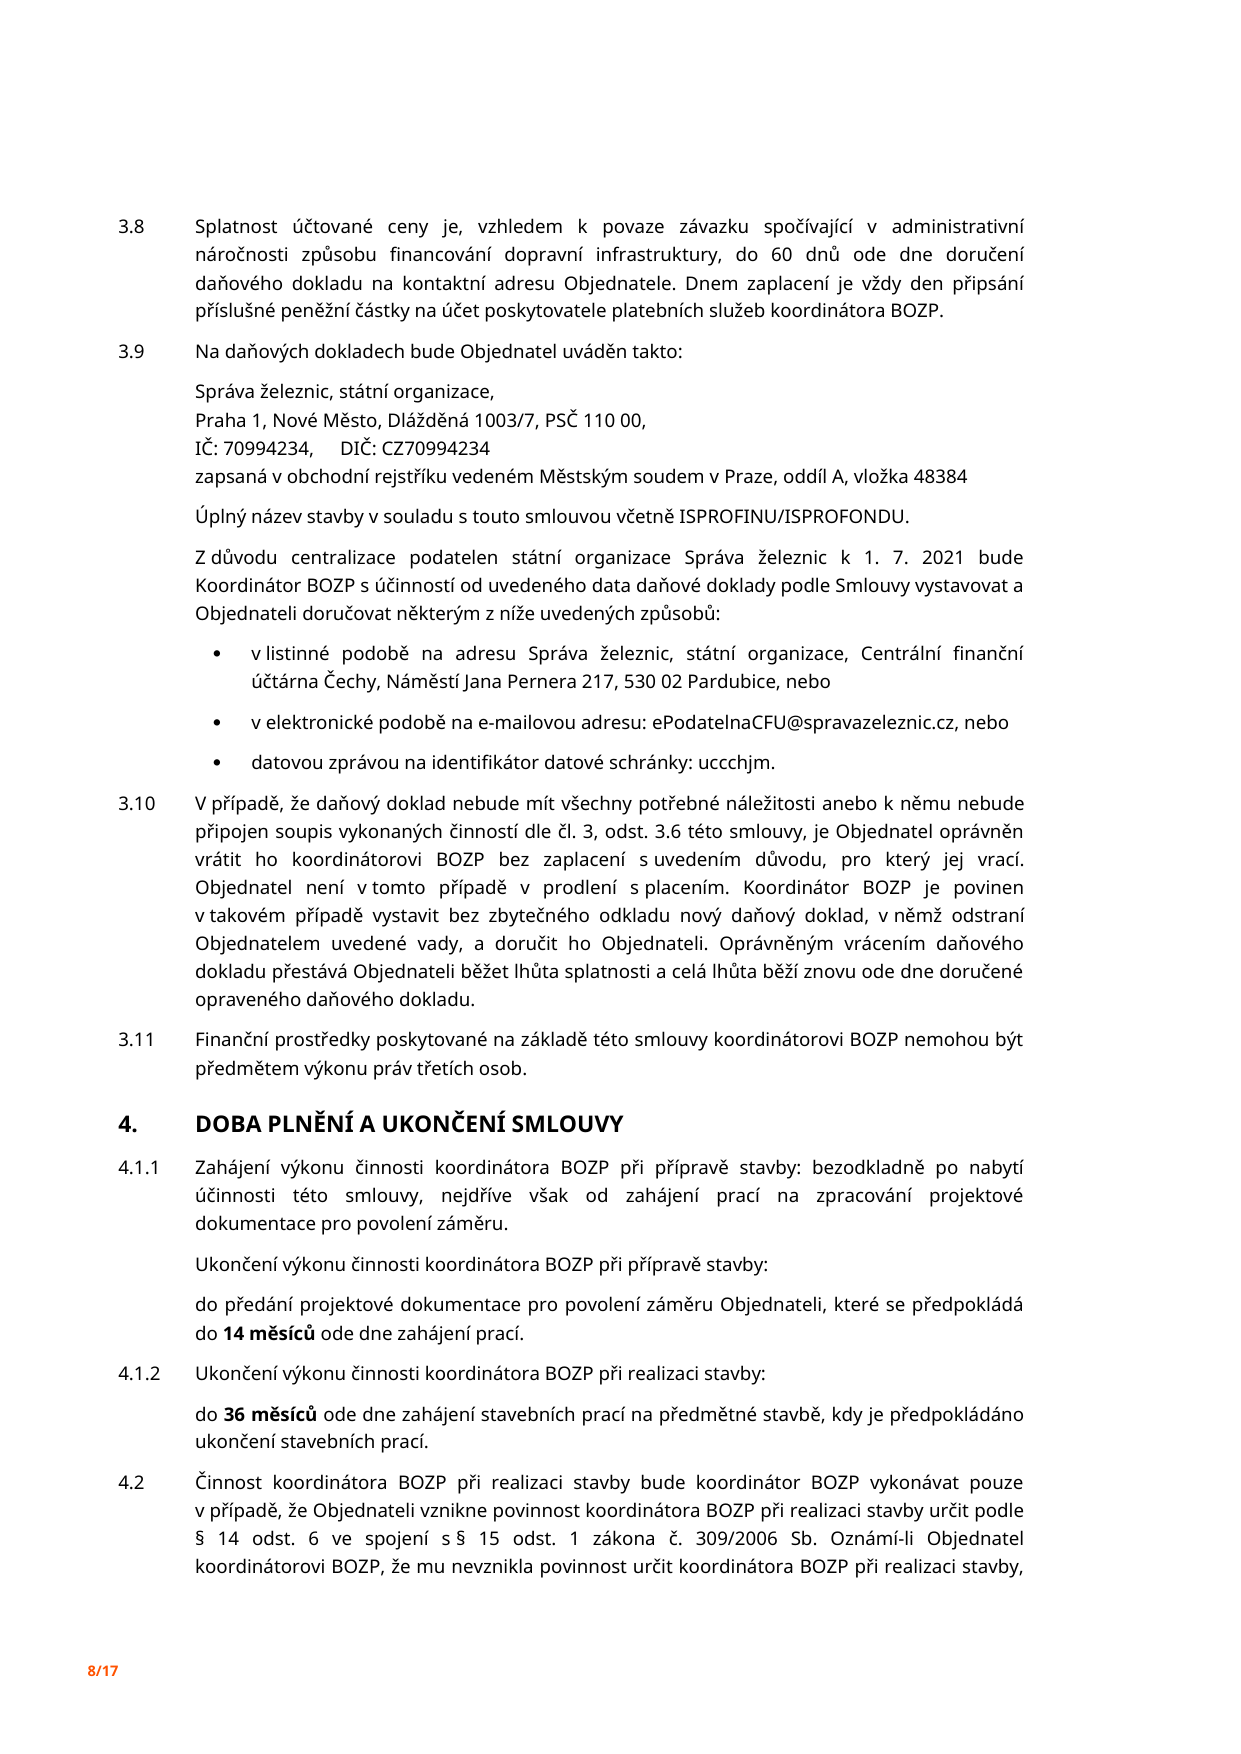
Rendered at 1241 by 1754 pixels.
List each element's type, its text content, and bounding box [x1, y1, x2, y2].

text Zahájení výkonu činnosti koordinátora BOZP při přípravě stavby: bezodkladně po nabytí účinnosti této smlouvy, nejdříve však od zahájení prací na zpracování projektové dokumentace pro povolení záměru. [118, 1155, 1024, 1236]
text V případě, že daňový doklad nebude mít všechny potřebné náležitosti anebo k němu nebude připojen soupis vykonaných činností dle čl. 3, odst. 3.6 této smlouvy, je Objednatel oprávněn vrátit ho koordinátorovi BOZP bez zaplacení s uvedením důvodu, pro který jej vrací. Objednatel není v tomto případě v prodlení s placením. Koordinátor BOZP je povinen v takovém případě vystavit bez zbytečného odkladu nový daňový doklad, v němž odstraní Objednatelem uvedené vady, a doručit ho Objednateli. Oprávněným vrácením daňového dokladu přestává Objednateli běžet lhůta splatnosti a celá lhůta běží znovu ode dne doručené opraveného daňového dokladu. [118, 790, 1024, 1012]
list do 36 měsíců ode dne zahájení stavebních prací na předmětné stavbě, kdy je předpokládáno ukončení stavebních prací. [195, 1401, 1024, 1454]
list datovou zprávou na identifikátor datové schránky: uccchjm. [213, 749, 1024, 775]
text zapsaná v obchodní rejstříku vedeném Městským soudem v Praze, oddíl A, vložka 48384 [192, 463, 1024, 488]
text Ukončení výkonu činnosti koordinátora BOZP při přípravě stavby: [195, 1251, 1024, 1277]
text Praha 1, Nové Město, Dlážděná 1003/7, PSČ 110 00, [177, 407, 1024, 432]
text DOBA PLNĚNÍ A UKONČENÍ SMLOUVY [118, 1108, 1024, 1139]
text Splatnost účtované ceny je, vzhledem k povaze závazku spočívající v administrativní náročnosti způsobu financování dopravní infrastruktury, do 60 dnů ode dne doručení daňového dokladu na kontaktní adresu Objednatele. Dnem zaplacení je vždy den připsání příslušné peněžní částky na účet poskytovatele platebních služeb koordinátora BOZP. [118, 214, 1024, 323]
text Na daňových dokladech bude Objednatel uváděn takto: [118, 338, 1024, 364]
text Finanční prostředky poskytované na základě této smlouvy koordinátorovi BOZP nemohou být předmětem výkonu práv třetích osob. [118, 1027, 1024, 1080]
text Správa železnic, státní organizace, [177, 379, 1024, 404]
text Ukončení výkonu činnosti koordinátora BOZP při realizaci stavby: [118, 1360, 1024, 1386]
text IČ: 70994234, DIČ: CZ70994234 [177, 435, 1024, 460]
list v elektronické podobě na e-mailovou adresu: ePodatelnaCFU@spravazeleznic.cz, nebo [213, 709, 1024, 734]
list v listinné podobě na adresu Správa železnic, státní organizace, Centrální finanční účtárna Čechy, Náměstí Jana Pernera 217, 530 02 Pardubice, nebo [213, 641, 1024, 694]
text Úplný název stavby v souladu s touto smlouvou včetně ISPROFINU/ISPROFONDU. [177, 503, 1024, 529]
list Z důvodu centralizace podatelen státní organizace Správa železnic k 1. 7. 2021 bude Koordinátor BOZP s účinností od uvedeného data daňové doklady podle Smlouvy vystavovat a Objednateli doručovat některým z níže uvedených způsobů: [195, 544, 1024, 626]
text do předání projektové dokumentace pro povolení záměru Objednateli, které se předpokládá do 14 měsíců ode dne zahájení prací. [195, 1292, 1024, 1345]
